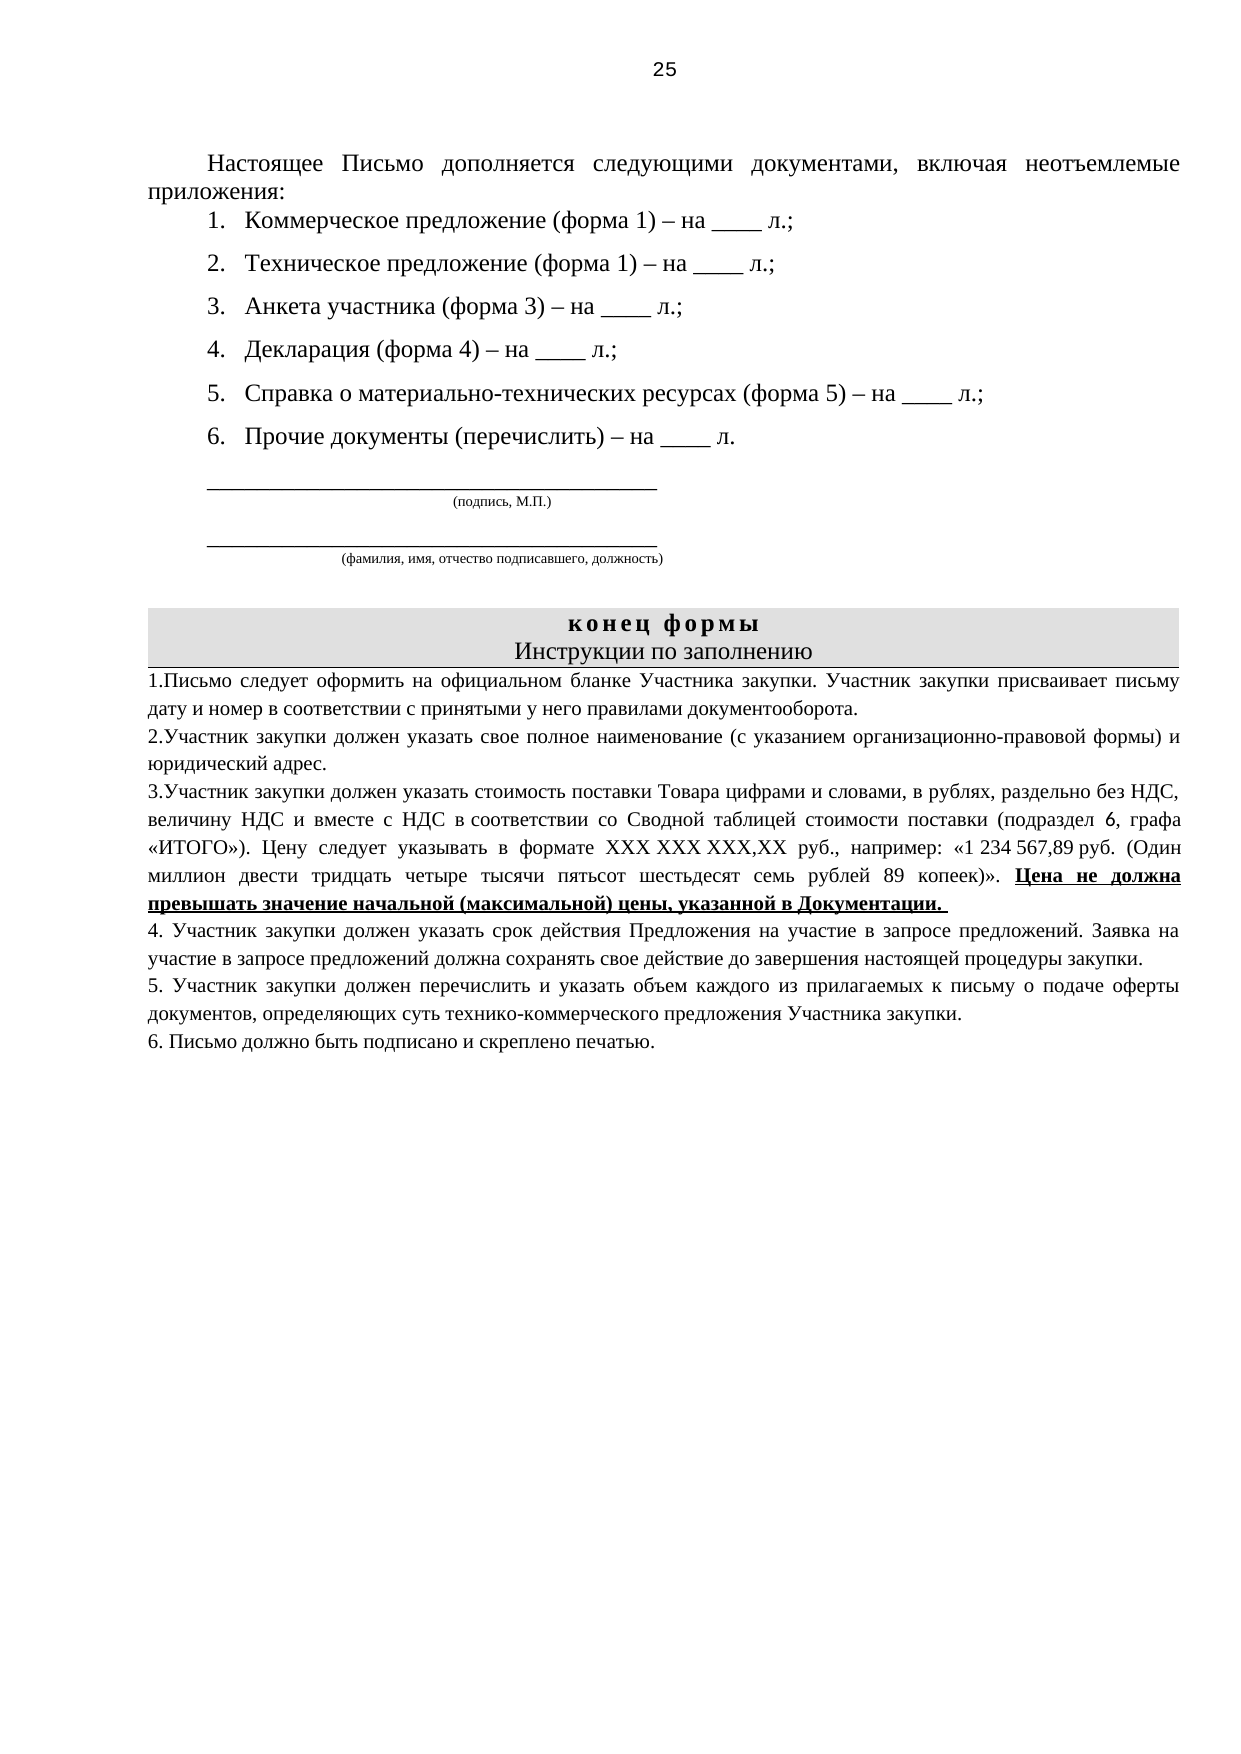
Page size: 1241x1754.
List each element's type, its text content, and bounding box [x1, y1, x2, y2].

list Прочие документы (перечислить) – на ____ л. [207, 421, 1181, 449]
text 4. Участник закупки должен указать срок действия Предложения на участие в запросе предложений. Заявка на участие в запросе предложений должна сохранять свое действие до завершения настоящей процедуры закупки. [148, 918, 1181, 970]
text ____________________________________ [148, 521, 1181, 550]
text (фамилия, имя, отчество подписавшего, должность) [148, 550, 797, 579]
text 2.Участник закупки должен указать свое полное наименование (с указанием организационно-правовой формы) и юридический адрес. [148, 723, 1181, 775]
text 6. Письмо должно быть подписано и скреплено печатью. [148, 1028, 1181, 1053]
text 3.Участник закупки должен указать стоимость поставки Товара цифрами и словами, в рублях, раздельно без НДС, величину НДС и вместе с НДС в соответствии со Сводной таблицей стоимости поставки (подраздел 6, графа «ИТОГО»). Цену следует указывать в формате ХХХ ХХХ ХХХ,ХХ руб., например: «1 234 567,89 руб. (Один миллион двести тридцать четыре тысячи пятьсот шестьдесят семь рублей 89 копеек)». Цена не должна превышать значение начальной (максимальной) цены, указанной в Документации. [148, 779, 1181, 914]
text конец формы [148, 608, 1179, 636]
list Техническое предложение (форма 2) – на ____ л.; [207, 248, 1181, 277]
list Анкета участника (форма 3) – на ____ л.; [207, 291, 1181, 320]
text Настоящее Письмо дополняется следующими документами, включая неотъемлемые приложения: [148, 148, 1181, 205]
list Коммерческое предложение (форма 1) – на ____ л.; [207, 205, 1181, 234]
text ____________________________________ [148, 464, 1181, 493]
list Справка о материально-технических ресурсах (форма 5) – на ____ л.; [207, 378, 1181, 406]
text 5. Участник закупки должен перечислить и указать объем каждого из прилагаемых к письму о подаче оферты документов, определяющих суть технико-коммерческого предложения Участника закупки. [148, 973, 1181, 1025]
text (подпись, М.П.) [148, 493, 797, 521]
text Инструкции по заполнению [148, 636, 1179, 667]
list Декларация (форма 4) – на ____ л.; [207, 334, 1181, 363]
text 1.Письмо следует оформить на официальном бланке Участника закупки. Участник закупки присваивает письму дату и номер в соответствии с принятыми у него правилами документооборота. [148, 668, 1181, 720]
